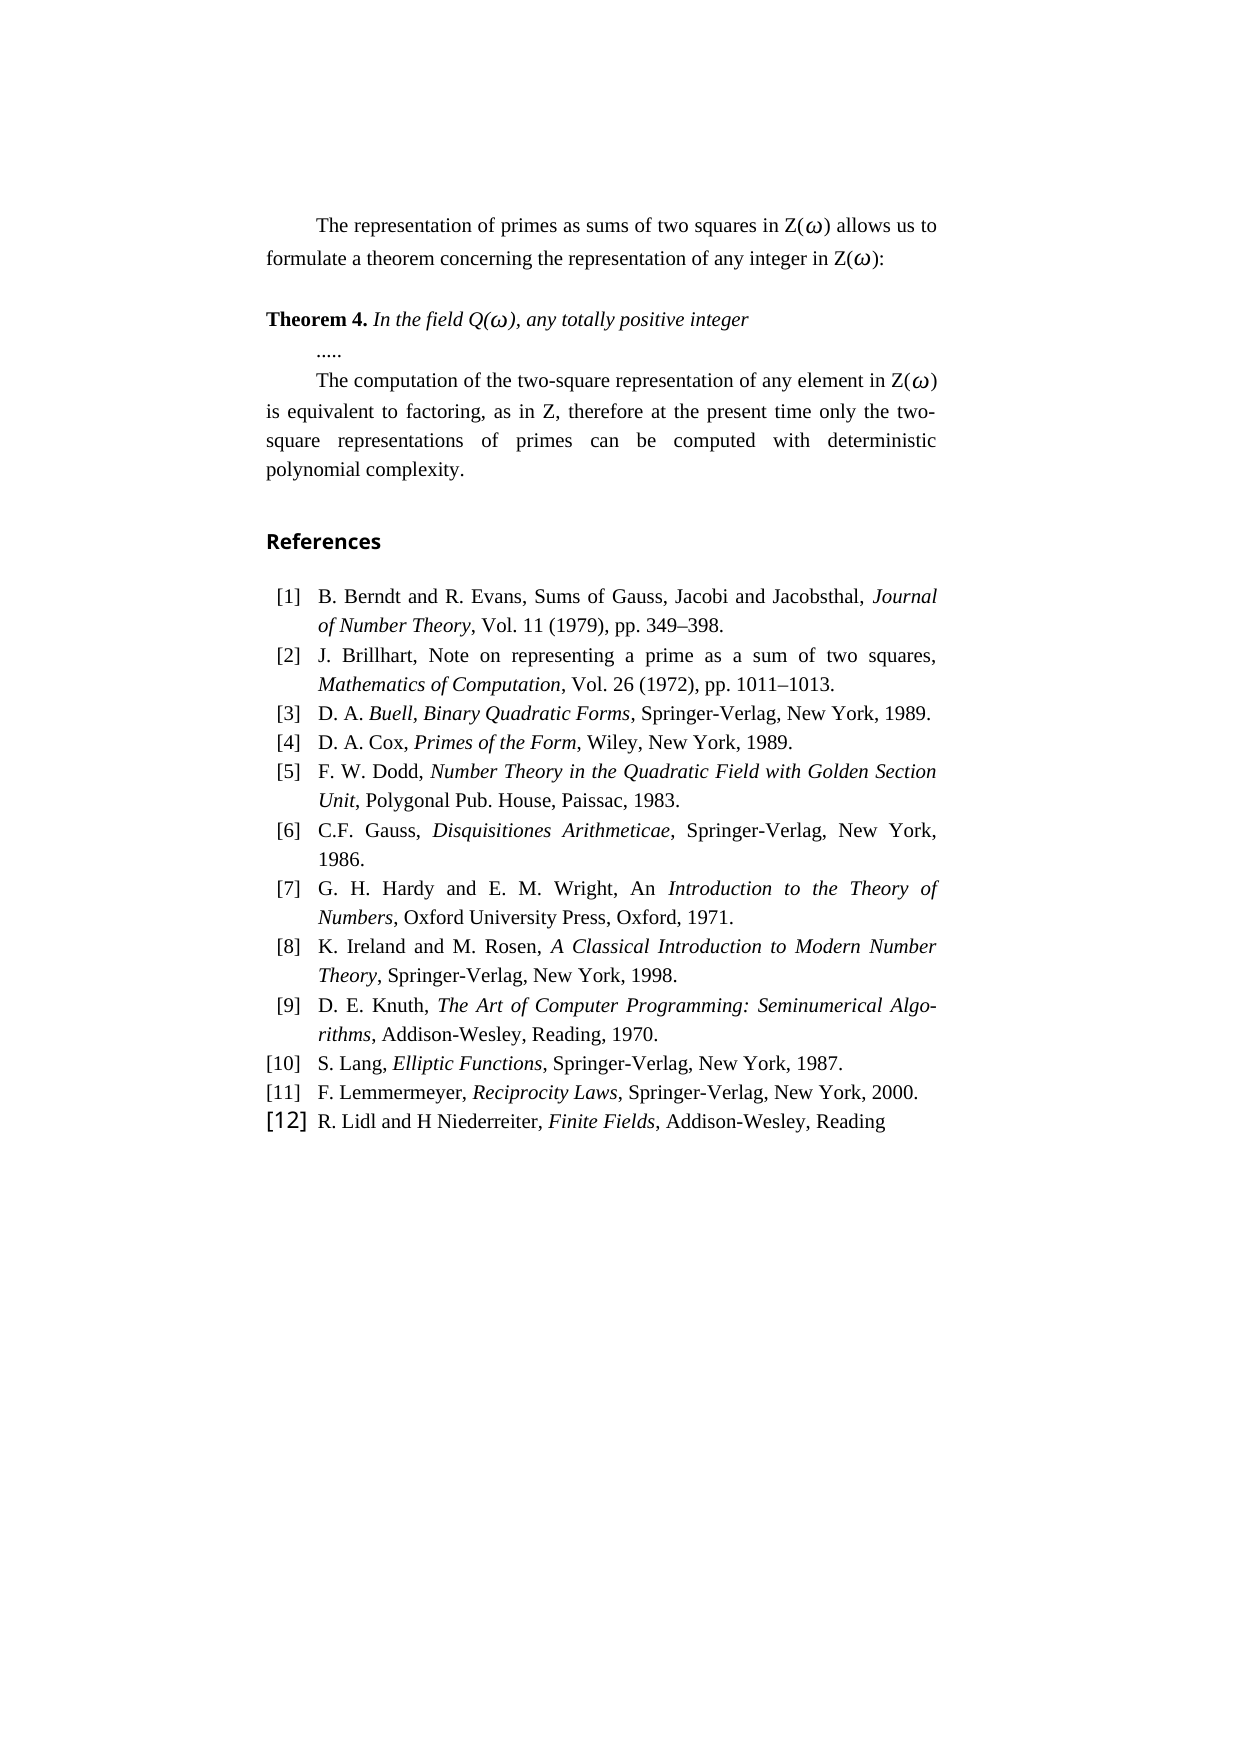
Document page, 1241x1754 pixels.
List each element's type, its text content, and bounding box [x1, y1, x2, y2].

text Theorem 4. In the field Q(), any totally positive integer [266, 305, 937, 333]
text References [266, 527, 937, 555]
list C.F. Gauss, Disquisitiones Arithmeticae, Springer-Verlag, New York, 1986. [276, 814, 937, 872]
list D. A. Buell, Binary Quadratic Forms, Springer-Verlag, New York, 1989. [276, 697, 937, 726]
list K. Ireland and M. Rosen, A Classical Introduction to Modern Number Theory, Springer-Verlag, New York, 1998. [276, 930, 937, 989]
list D. E. Knuth, The Art of Computer Programming: Seminumerical Algo-rithms, Addison-Wesley, Reading, 1970. [276, 989, 937, 1047]
text The representation of primes as sums of two squares in Z() allows us to formulate a theorem concerning the representation of any integer in Z(): [266, 212, 937, 272]
text ..... [266, 338, 937, 362]
list J. Brillhart, Note on representing a prime as a sum of two squares, Mathematics of Computation, Vol. 26 (1972), pp. 1011–1013. [276, 639, 937, 697]
list G. H. Hardy and E. M. Wright, An Introduction to the Theory of Numbers, Oxford University Press, Oxford, 1971. [276, 872, 937, 930]
list F. Lemmermeyer, Reciprocity Laws, Springer-Verlag, New York, 2000. [266, 1076, 937, 1105]
list B. Berndt and R. Evans, Sums of Gauss, Jacobi and Jacobsthal, Journal of Number Theory, Vol. 11 (1979), pp. 349–398. [276, 580, 937, 639]
list S. Lang, Elliptic Functions, Springer-Verlag, New York, 1987. [266, 1047, 937, 1076]
list F. W. Dodd, Number Theory in the Quadratic Field with Golden Section Unit, Polygonal Pub. House, Paissac, 1983. [276, 755, 937, 814]
list D. A. Cox, Primes of the Form, Wiley, New York, 1989. [276, 726, 937, 755]
list R. Lidl and H Niederreiter, Finite Fields, Addison-Wesley, Reading [266, 1105, 937, 1134]
text The computation of the two-square representation of any element in Z() is equivalent to factoring, as in Z, therefore at the present time only the two-square representations of primes can be computed with deterministic polynomial complexity. [266, 367, 937, 481]
